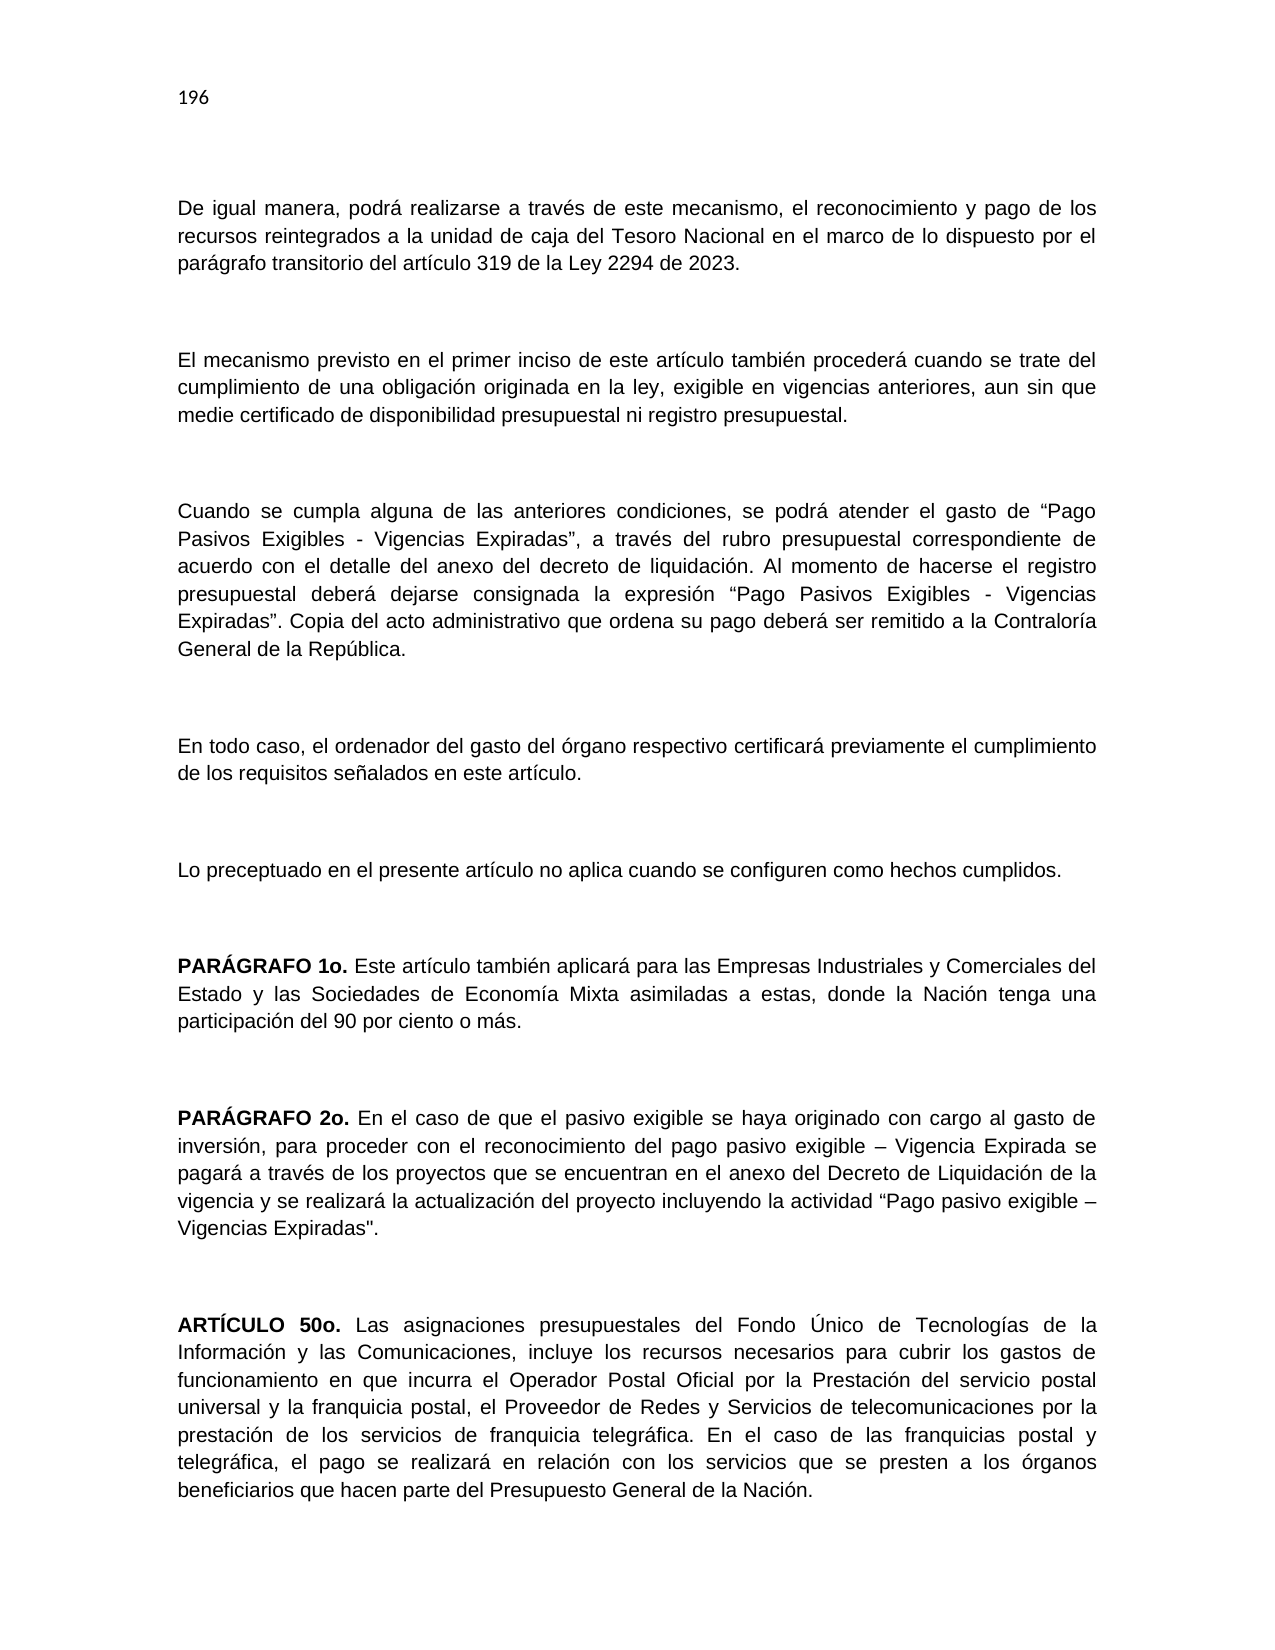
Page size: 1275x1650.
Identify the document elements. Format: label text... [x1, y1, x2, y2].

text El mecanismo previsto en el primer inciso de este artículo también procederá cuando se trate del cumplimiento de una obligación originada en la ley, exigible en vigencias anteriores, aun sin que medie certificado de disponibilidad presupuestal ni registro presupuestal. [177, 348, 1098, 427]
text En todo caso, el ordenador del gasto del órgano respectivo certificará previamente el cumplimiento de los requisitos señalados en este artículo. [177, 733, 1098, 785]
text Lo preceptuado en el presente artículo no aplica cuando se configuren como hechos cumplidos. [177, 858, 1098, 882]
text Cuando se cumpla alguna de las anteriores condiciones, se podrá atender el gasto de “Pago Pasivos Exigibles - Vigencias Expiradas”, a través del rubro presupuestal correspondiente de acuerdo con el detalle del anexo del decreto de liquidación. Al momento de hacerse el registro presupuestal deberá dejarse consignada la expresión “Pago Pasivos Exigibles - Vigencias Expiradas”. Copia del acto administrativo que ordena su pago deberá ser remitido a la Contraloría General de la República. [177, 499, 1098, 661]
text ARTÍCULO 50o. Las asignaciones presupuestales del Fondo Único de Tecnologías de la Información y las Comunicaciones, incluye los recursos necesarios para cubrir los gastos de funcionamiento en que incurra el Operador Postal Oficial por la Prestación del servicio postal universal y la franquicia postal, el Proveedor de Redes y Servicios de telecomunicaciones por la prestación de los servicios de franquicia telegráfica. En el caso de las franquicias postal y telegráfica, el pago se realizará en relación con los servicios que se presten a los órganos beneficiarios que hacen parte del Presupuesto General de la Nación. [177, 1313, 1098, 1502]
text De igual manera, podrá realizarse a través de este mecanismo, el reconocimiento y pago de los recursos reintegrados a la unidad de caja del Tesoro Nacional en el marco de lo dispuesto por el parágrafo transitorio del artículo 319 de la Ley 2294 de 2023. [177, 196, 1098, 275]
text PARÁGRAFO 2o. En el caso de que el pasivo exigible se haya originado con cargo al gasto de inversión, para proceder con el reconocimiento del pago pasivo exigible – Vigencia Expirada se pagará a través de los proyectos que se encuentran en el anexo del Decreto de Liquidación de la vigencia y se realizará la actualización del proyecto incluyendo la actividad “Pago pasivo exigible – Vigencias Expiradas". [177, 1106, 1098, 1240]
text PARÁGRAFO 1o. Este artículo también aplicará para las Empresas Industriales y Comerciales del Estado y las Sociedades de Economía Mixta asimiladas a estas, donde la Nación tenga una participación del 90 por ciento o más. [177, 954, 1098, 1033]
